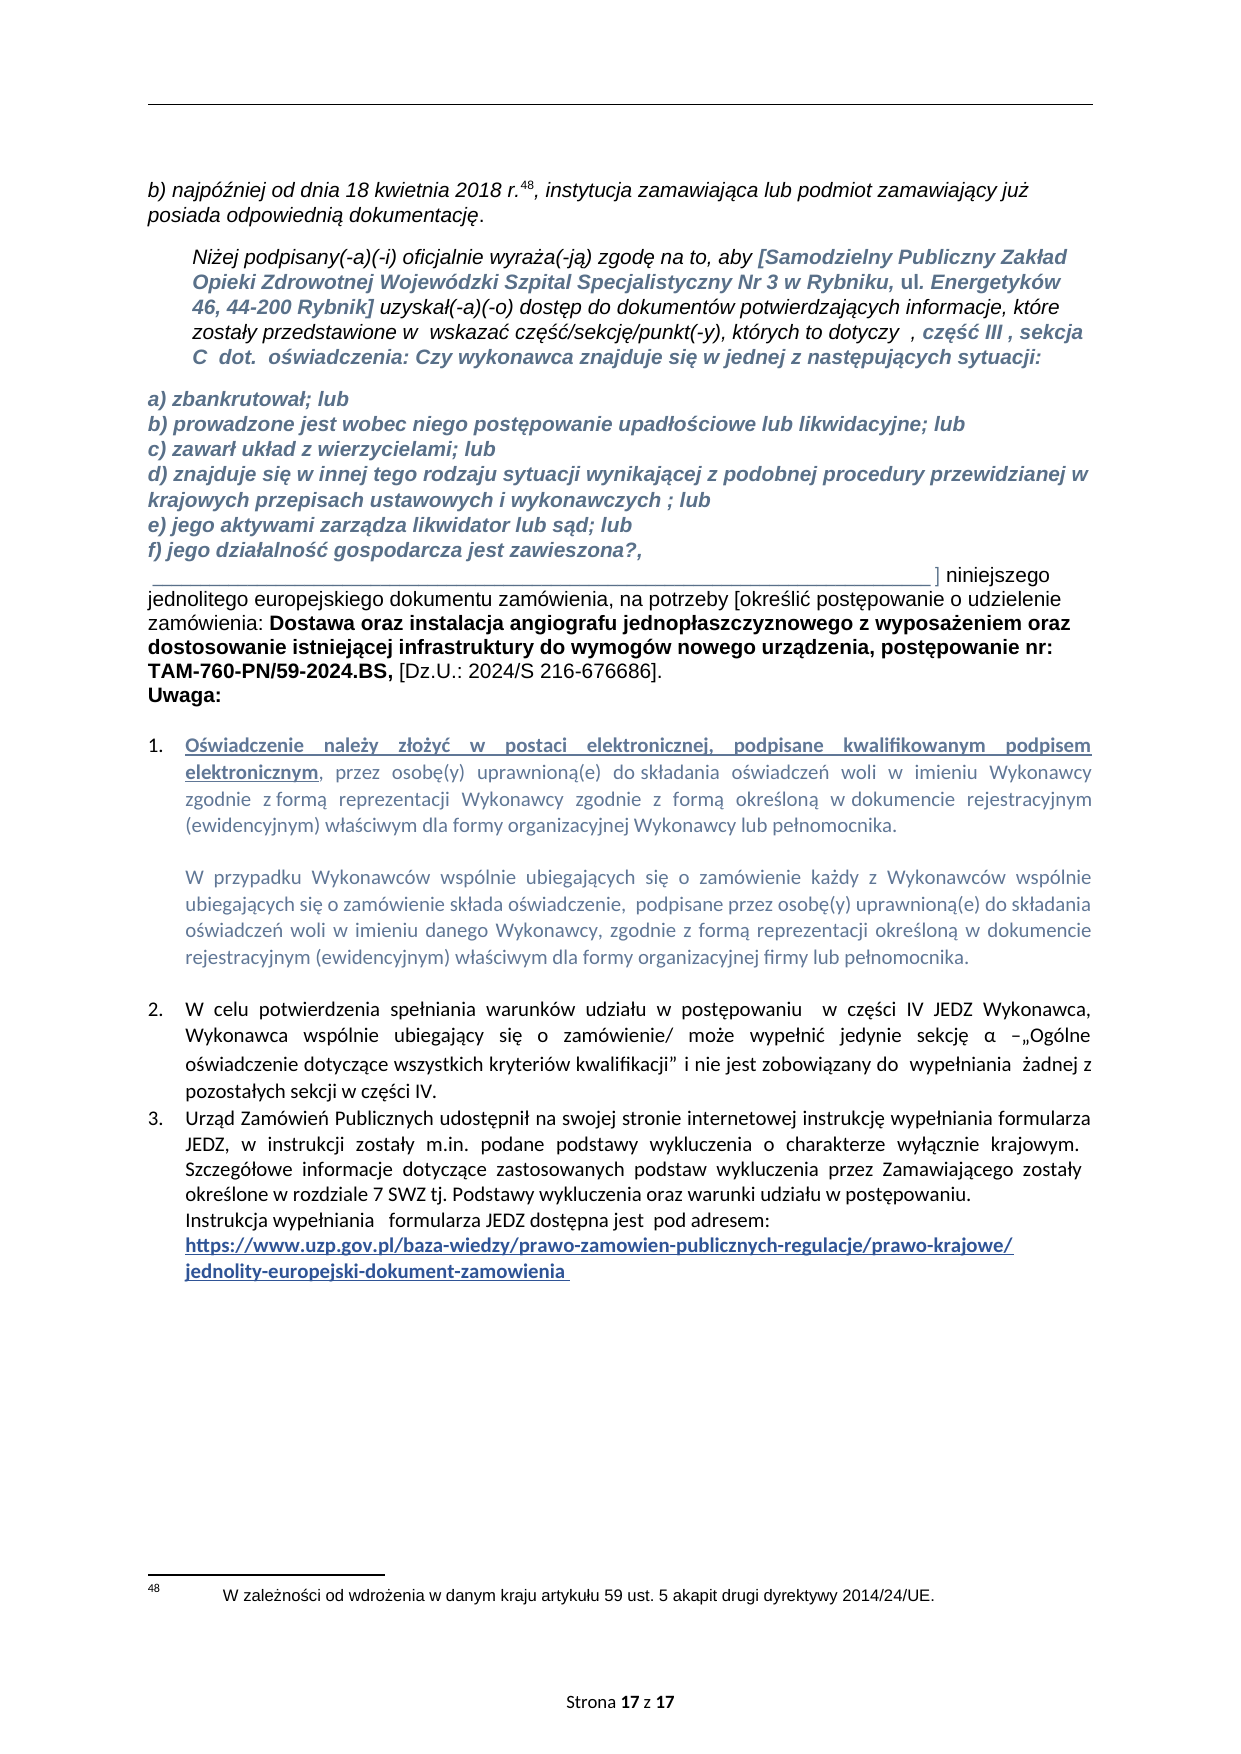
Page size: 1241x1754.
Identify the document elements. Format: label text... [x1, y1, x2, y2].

text b) najpóźniej od dnia 18 kwietnia 2018 r., instytucja zamawiająca lub podmiot zamawiający już posiada odpowiednią dokumentację. [148, 178, 1093, 227]
list W przypadku Wykonawców wspólnie ubiegających się o zamówienie każdy z Wykonawców wspólnie ubiegających się o zamówienie składa oświadczenie, podpisane przez osobę(y) uprawnioną(e) do składania oświadczeń woli w imieniu danego Wykonawcy, zgodnie z formą reprezentacji określoną w dokumencie rejestracyjnym (ewidencyjnym) właściwym dla formy organizacyjnej firmy lub pełnomocnika. [185, 864, 1093, 970]
list Instrukcja wypełniania formularza JEDZ dostępna jest pod adresem: [185, 1207, 1093, 1232]
text f) jego działalność gospodarcza jest zawieszona?, [148, 538, 1107, 562]
text a) zbankrutował; lub [148, 387, 1107, 411]
text d) znajduje się w innej tego rodzaju sytuacji wynikającej z podobnej procedury przewidzianej w krajowych przepisach ustawowych i wykonawczych ; lub [148, 462, 1107, 511]
text __________________________________________________________________________________ ] niniejszego jednolitego europejskiego dokumentu zamówienia, na potrzeby [określić postępowanie o udzielenie zamówienia: Dostawa oraz instalacja angiografu jednopłaszczyznowego z wyposażeniem oraz dostosowanie istniejącej infrastruktury do wymogów nowego urządzenia, postępowanie nr: TAM-760-PN/59-2024.BS, [Dz.U.: 2024/S 216-676686]. [148, 563, 1093, 683]
text c) zawarł układ z wierzycielami; lub [148, 437, 1107, 461]
text Niżej podpisany(-a)(-i) oficjalnie wyraża(-ją) zgodę na to, aby [Samodzielny Publiczny Zakład Opieki Zdrowotnej Wojewódzki Szpital Specjalistyczny Nr 3 w Rybniku, ul. Energetyków 46, 44-200 Rybnik] uzyskał(-a)(-o) dostęp do dokumentów potwierdzających informacje, które zostały przedstawione w wskazać część/sekcję/punkt(-y), których to dotyczy , część III , sekcja C dot. oświadczenia: Czy wykonawca znajduje się w jednej z następujących sytuacji: [192, 245, 1093, 369]
text b) prowadzone jest wobec niego postępowanie upadłościowe lub likwidacyjne; lub [148, 412, 1107, 436]
text Uwaga: [148, 683, 1093, 707]
list W celu potwierdzenia spełniania warunków udziału w postępowaniu w części IV JEDZ Wykonawca, Wykonawca wspólnie ubiegający się o zamówienie/ może wypełnić jedynie sekcję α –„Ogólne oświadczenie dotyczące wszystkich kryteriów kwalifikacji” i nie jest zobowiązany do wypełniania żadnej z pozostałych sekcji w części IV. [148, 996, 1093, 1104]
text e) jego aktywami zarządza likwidator lub sąd; lub [148, 512, 1107, 536]
list https://www.uzp.gov.pl/baza-wiedzy/prawo-zamowien-publicznych-regulacje/prawo-krajowe/jednolity-europejski-dokument-zamowienia [185, 1232, 1093, 1283]
list Urząd Zamówień Publicznych udostępnił na swojej stronie internetowej instrukcję wypełniania formularza JEDZ, w instrukcji zostały m.in. podane podstawy wykluczenia o charakterze wyłącznie krajowym. Szczegółowe informacje dotyczące zastosowanych podstaw wykluczenia przez Zamawiającego zostały określone w rozdziale 7 SWZ tj. Podstawy wykluczenia oraz warunki udziału w postępowaniu. [148, 1105, 1093, 1207]
list Oświadczenie należy złożyć w postaci elektronicznej, podpisane kwalifikowanym podpisem elektronicznym, przez osobę(y) uprawnioną(e) do składania oświadczeń woli w imieniu Wykonawcy zgodnie z formą reprezentacji Wykonawcy zgodnie z formą określoną w dokumencie rejestracyjnym (ewidencyjnym) właściwym dla formy organizacyjnej Wykonawcy lub pełnomocnika. [148, 733, 1093, 838]
